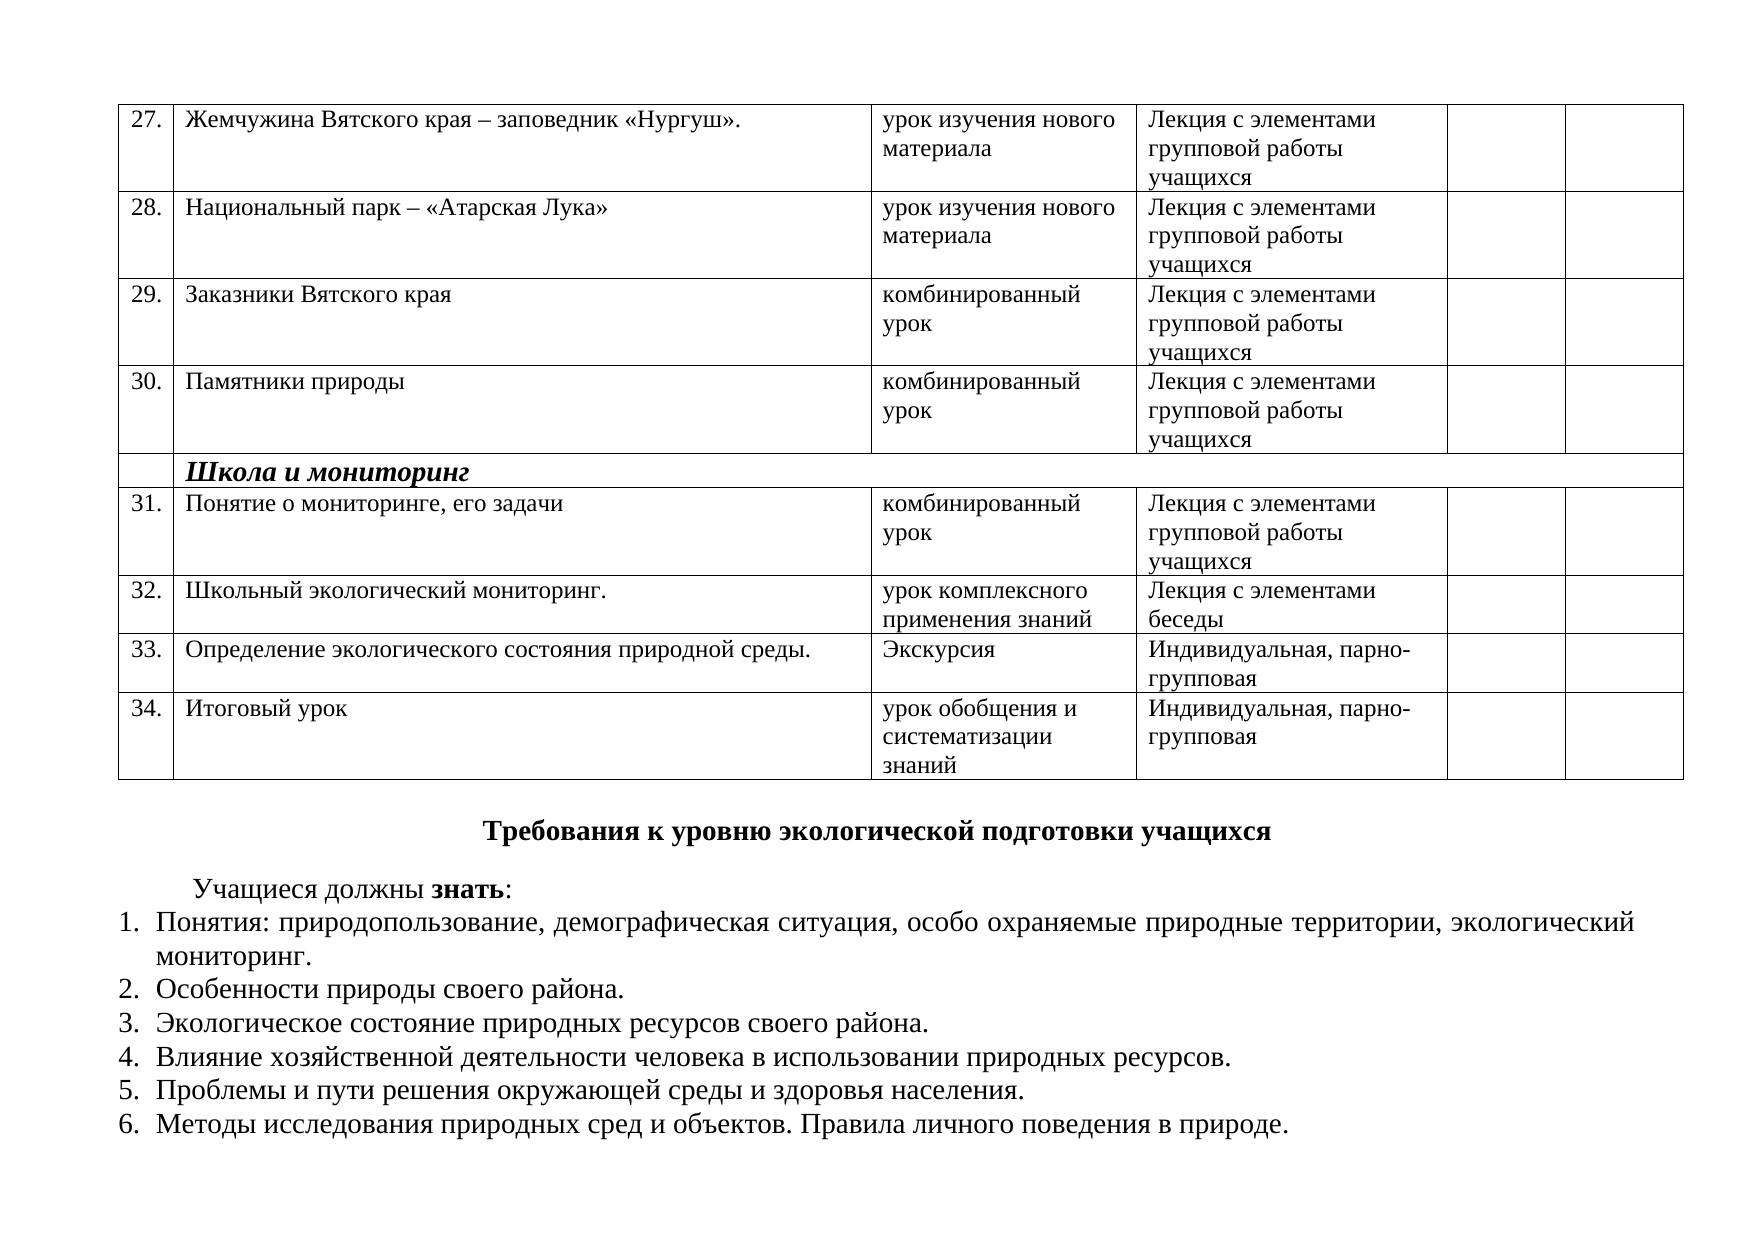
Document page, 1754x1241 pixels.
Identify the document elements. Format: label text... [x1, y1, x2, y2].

table_cell 28. [119, 192, 173, 278]
table_cell урок изучения нового материала [872, 105, 1136, 191]
list Понятия: природопользование, демографическая ситуация, особо охраняемые природные территории, экологический мониторинг. [118, 904, 1636, 972]
text Учащиеся должны знать: [118, 871, 1636, 904]
table_cell Экскурсия [872, 634, 1136, 692]
table_cell 34. [119, 693, 173, 779]
table_cell [1566, 192, 1683, 278]
list Методы исследования природных сред и объектов. Правила личного поведения в природе. [118, 1106, 1636, 1139]
table_cell Памятники природы [174, 366, 871, 453]
table_cell Итоговый урок [174, 693, 871, 779]
table_cell [1566, 693, 1683, 779]
table_cell Школьный экологический мониторинг. [174, 576, 871, 633]
list Особенности природы своего района. [118, 972, 1636, 1005]
table_cell [1448, 488, 1565, 574]
list Экологическое состояние природных ресурсов своего района. [118, 1005, 1636, 1039]
table_cell [1448, 192, 1565, 278]
table_cell 31. [119, 488, 173, 574]
table_cell Лекция с элементами групповой работы учащихся [1137, 366, 1447, 453]
list Влияние хозяйственной деятельности человека в использовании природных ресурсов. [118, 1039, 1636, 1072]
table_cell Заказники Вятского края [174, 279, 871, 365]
table_cell комбинированный урок [872, 366, 1136, 453]
table_cell Национальный парк – «Атарская Лука» [174, 192, 871, 278]
table_cell [1448, 693, 1565, 779]
table_cell Жемчужина Вятского края – заповедник «Нургуш». [174, 105, 871, 191]
table_cell урок комплексного применения знаний [872, 576, 1136, 633]
table_cell [1566, 576, 1683, 633]
table_cell [1566, 488, 1683, 574]
table_cell [1448, 105, 1565, 191]
table_cell Лекция с элементами групповой работы учащихся [1137, 279, 1447, 365]
table_cell Индивидуальная, парно-групповая [1137, 634, 1447, 692]
table_cell Лекция с элементами групповой работы учащихся [1137, 488, 1447, 574]
table_cell Лекция с элементами беседы [1137, 576, 1447, 633]
list Проблемы и пути решения окружающей среды и здоровья населения. [118, 1072, 1636, 1106]
table_cell Школа и мониторинг [174, 454, 1683, 487]
table_cell Определение экологического состояния природной среды. [174, 634, 871, 692]
table_cell 29. [119, 279, 173, 365]
table_cell [1448, 366, 1565, 453]
table_cell Индивидуальная, парно-групповая [1137, 693, 1447, 779]
table_cell [119, 454, 173, 487]
table_cell 33. [119, 634, 173, 692]
table_cell [1448, 279, 1565, 365]
table_cell урок изучения нового материала [872, 192, 1136, 278]
table_cell [1448, 634, 1565, 692]
table_cell [1566, 105, 1683, 191]
table_cell [1566, 634, 1683, 692]
table_cell комбинированный урок [872, 488, 1136, 574]
table_cell урок обобщения и систематизации знаний [872, 693, 1136, 779]
table_cell Лекция с элементами групповой работы учащихся [1137, 105, 1447, 191]
table_cell 27. [119, 105, 173, 191]
table_cell [1566, 279, 1683, 365]
table_cell [1566, 366, 1683, 453]
table_cell [1448, 576, 1565, 633]
subtitle Требования к уровню экологической подготовки учащихся [118, 813, 1636, 847]
table_cell Лекция с элементами групповой работы учащихся [1137, 192, 1447, 278]
table_cell 32. [119, 576, 173, 633]
table_cell Понятие о мониторинге, его задачи [174, 488, 871, 574]
table_cell 30. [119, 366, 173, 453]
table_cell комбинированный урок [872, 279, 1136, 365]
